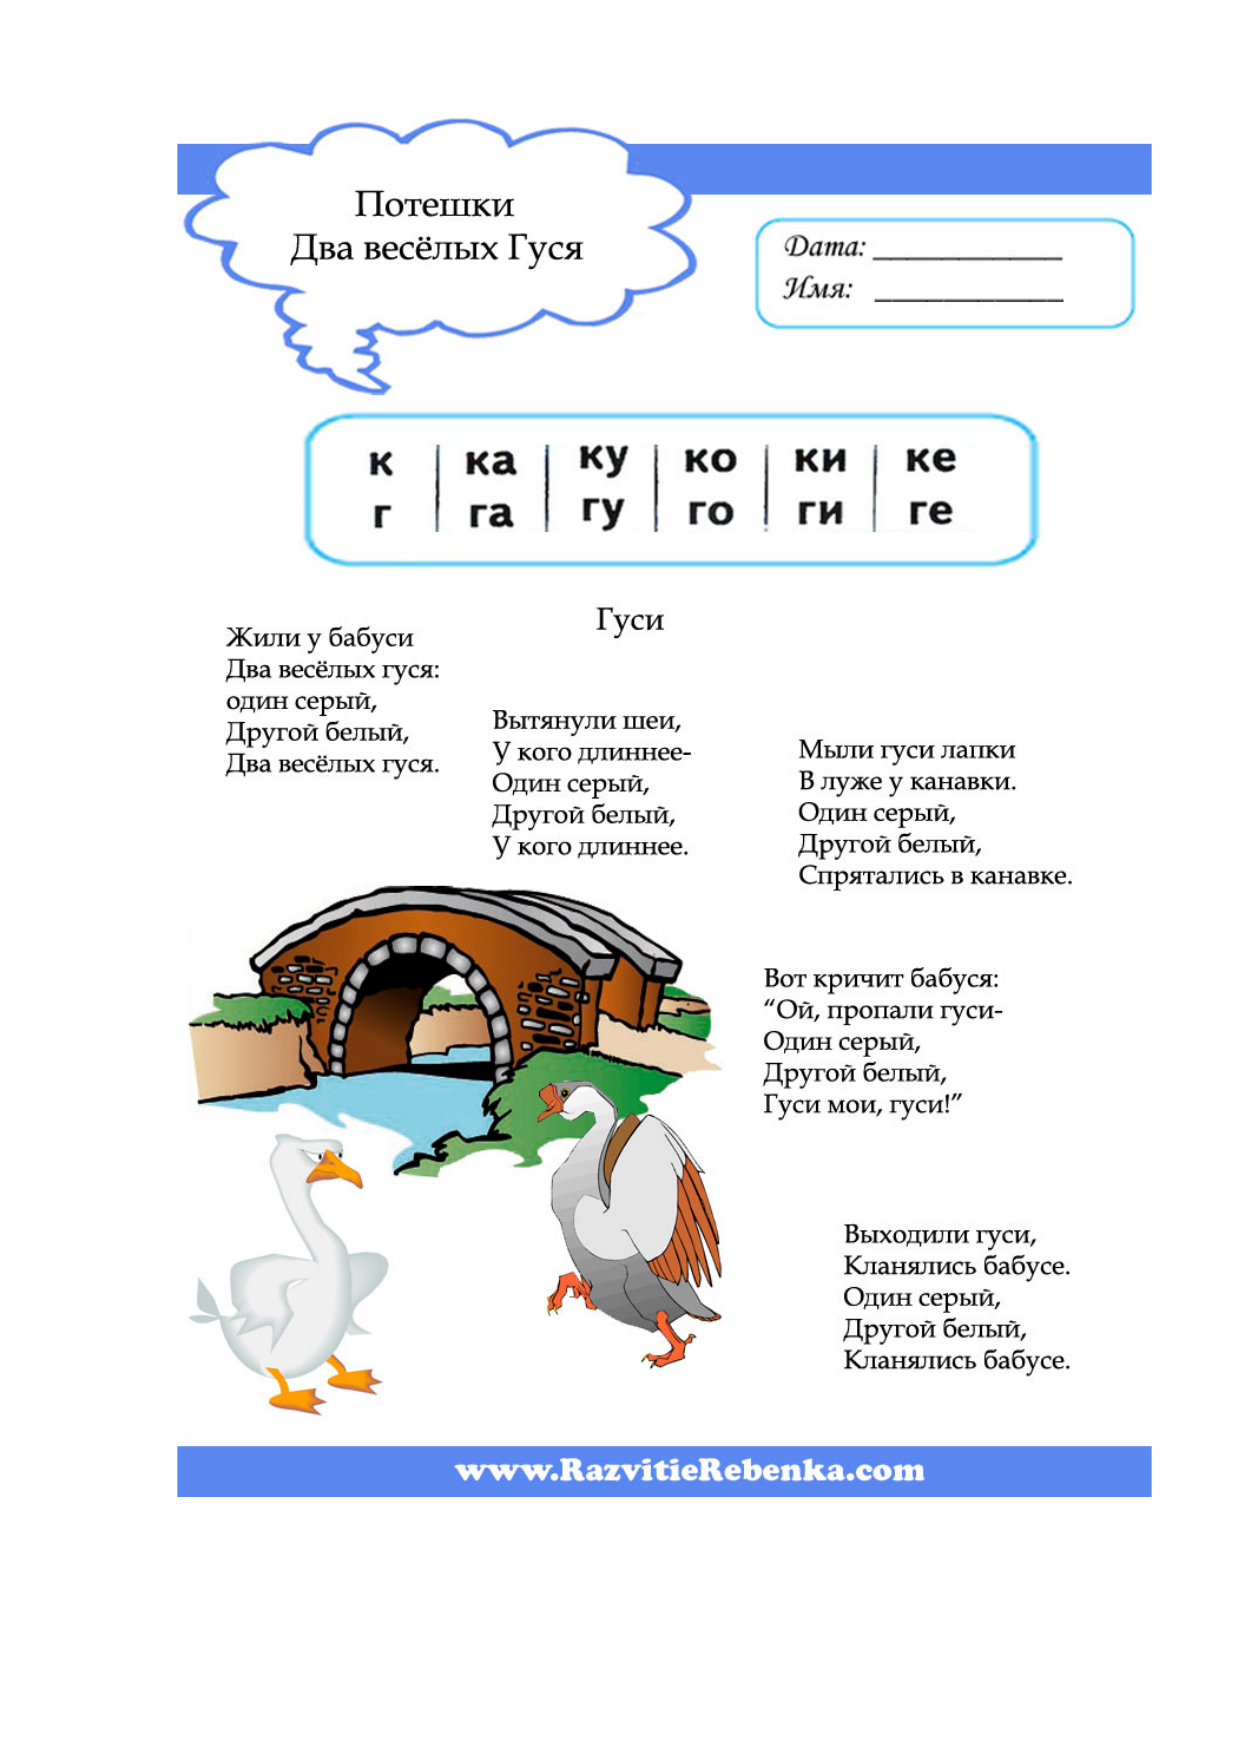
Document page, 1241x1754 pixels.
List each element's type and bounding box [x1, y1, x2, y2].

picture [177, 118, 1152, 1497]
